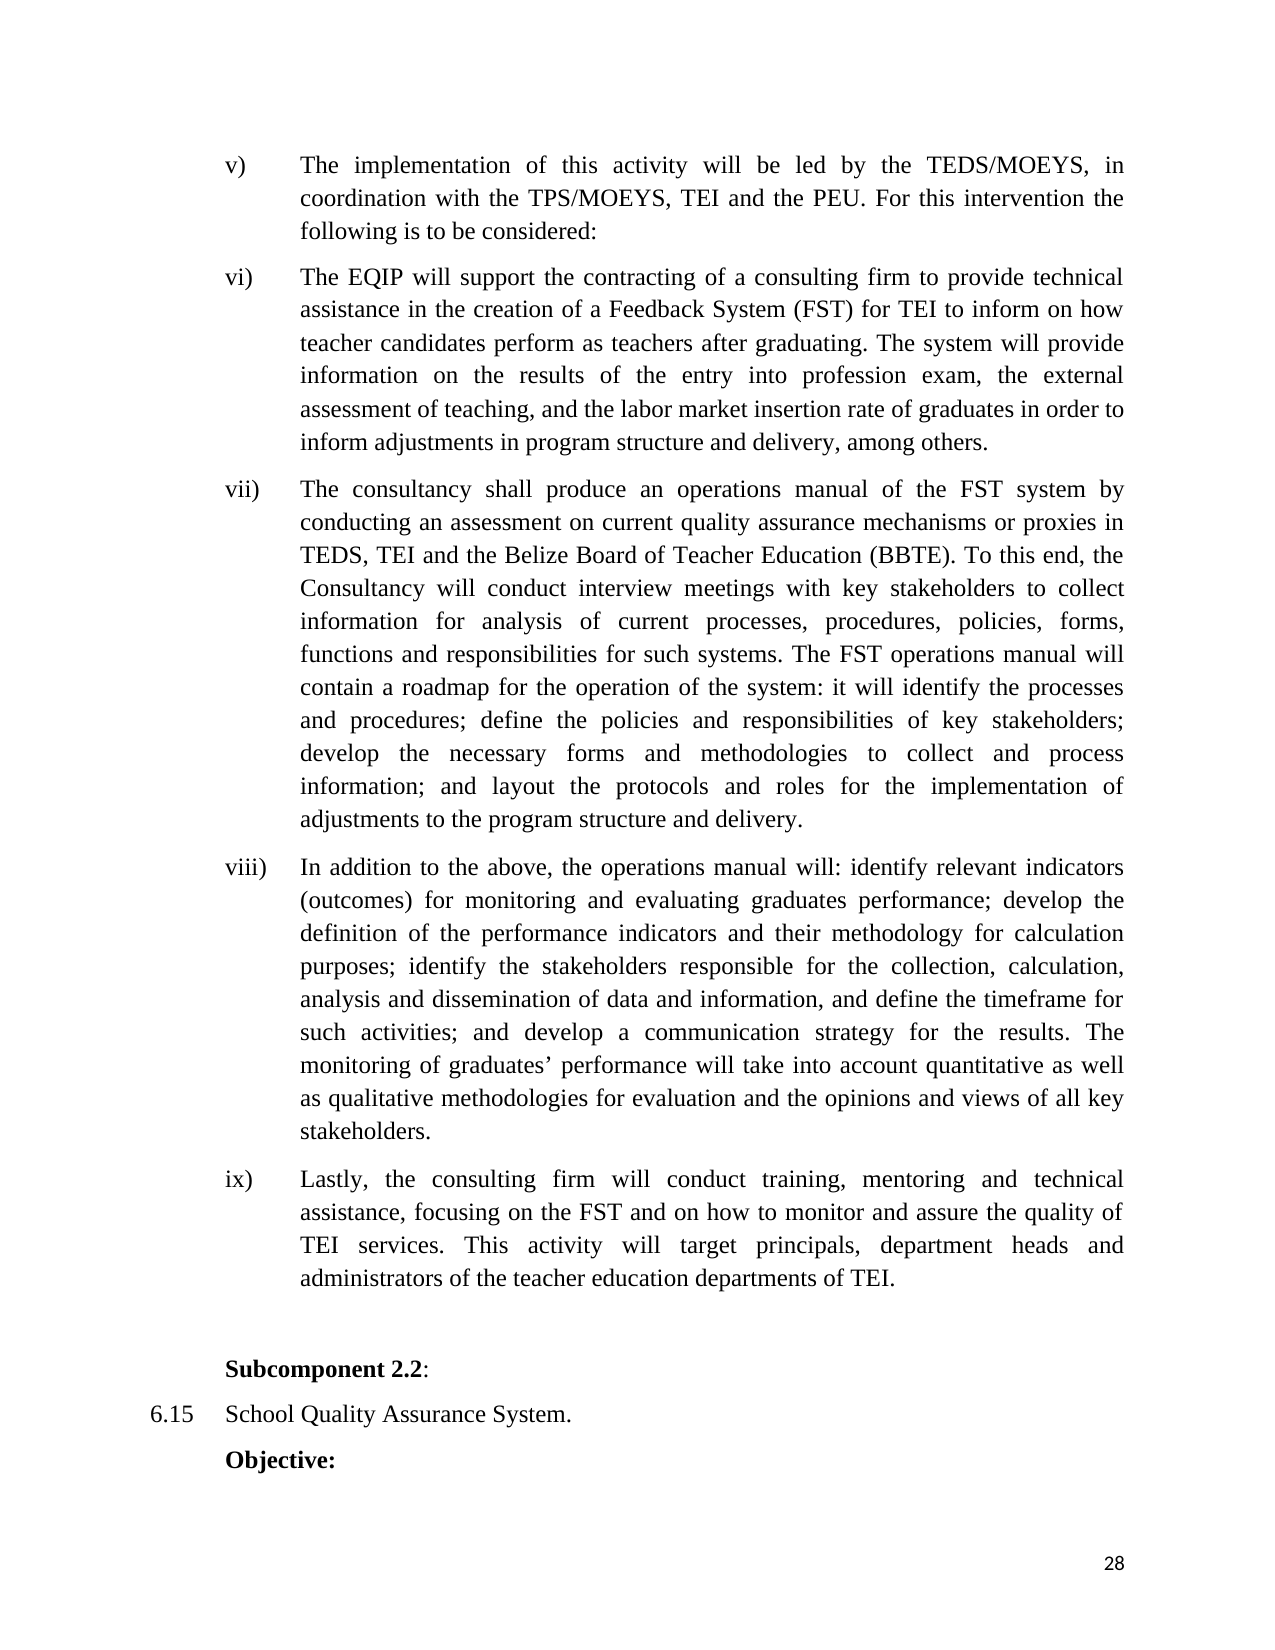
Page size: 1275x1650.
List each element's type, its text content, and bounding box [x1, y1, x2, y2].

list The EQIP will support the contracting of a consulting firm to provide technical assistance in the creation of a Feedback System (FST) for TEI to inform on how teacher candidates perform as teachers after graduating. The system will provide information on the results of the entry into profession exam, the external assessment of teaching, and the labor market insertion rate of graduates in order to inform adjustments in program structure and delivery, among others. [225, 262, 1125, 455]
list The implementation of this activity will be led by the TEDS/MOEYS, in coordination with the TPS/MOEYS, TEI and the PEU. For this intervention the following is to be considered: [225, 150, 1125, 245]
text Subcomponent 2.2: [225, 1354, 1125, 1383]
text Objective: [225, 1445, 1125, 1474]
list School Quality Assurance System. [150, 1399, 1125, 1428]
list The consultancy shall produce an operations manual of the FST system by conducting an assessment on current quality assurance mechanisms or proxies in TEDS, TEI and the Belize Board of Teacher Education (BBTE). To this end, the Consultancy will conduct interview meetings with key stakeholders to collect information for analysis of current processes, procedures, policies, forms, functions and responsibilities for such systems. The FST operations manual will contain a roadmap for the operation of the system: it will identify the processes and procedures; define the policies and responsibilities of key stakeholders; develop the necessary forms and methodologies to collect and process information; and layout the protocols and roles for the implementation of adjustments to the program structure and delivery. [225, 474, 1125, 833]
list In addition to the above, the operations manual will: identify relevant indicators (outcomes) for monitoring and evaluating graduates performance; develop the definition of the performance indicators and their methodology for calculation purposes; identify the stakeholders responsible for the collection, calculation, analysis and dissemination of data and information, and define the timeframe for such activities; and develop a communication strategy for the results. The monitoring of graduates’ performance will take into account quantitative as well as qualitative methodologies for evaluation and the opinions and views of all key stakeholders. [225, 852, 1125, 1145]
list Lastly, the consulting firm will conduct training, mentoring and technical assistance, focusing on the FST and on how to monitor and assure the quality of TEI services. This activity will target principals, department heads and administrators of the teacher education departments of TEI. [225, 1164, 1125, 1292]
